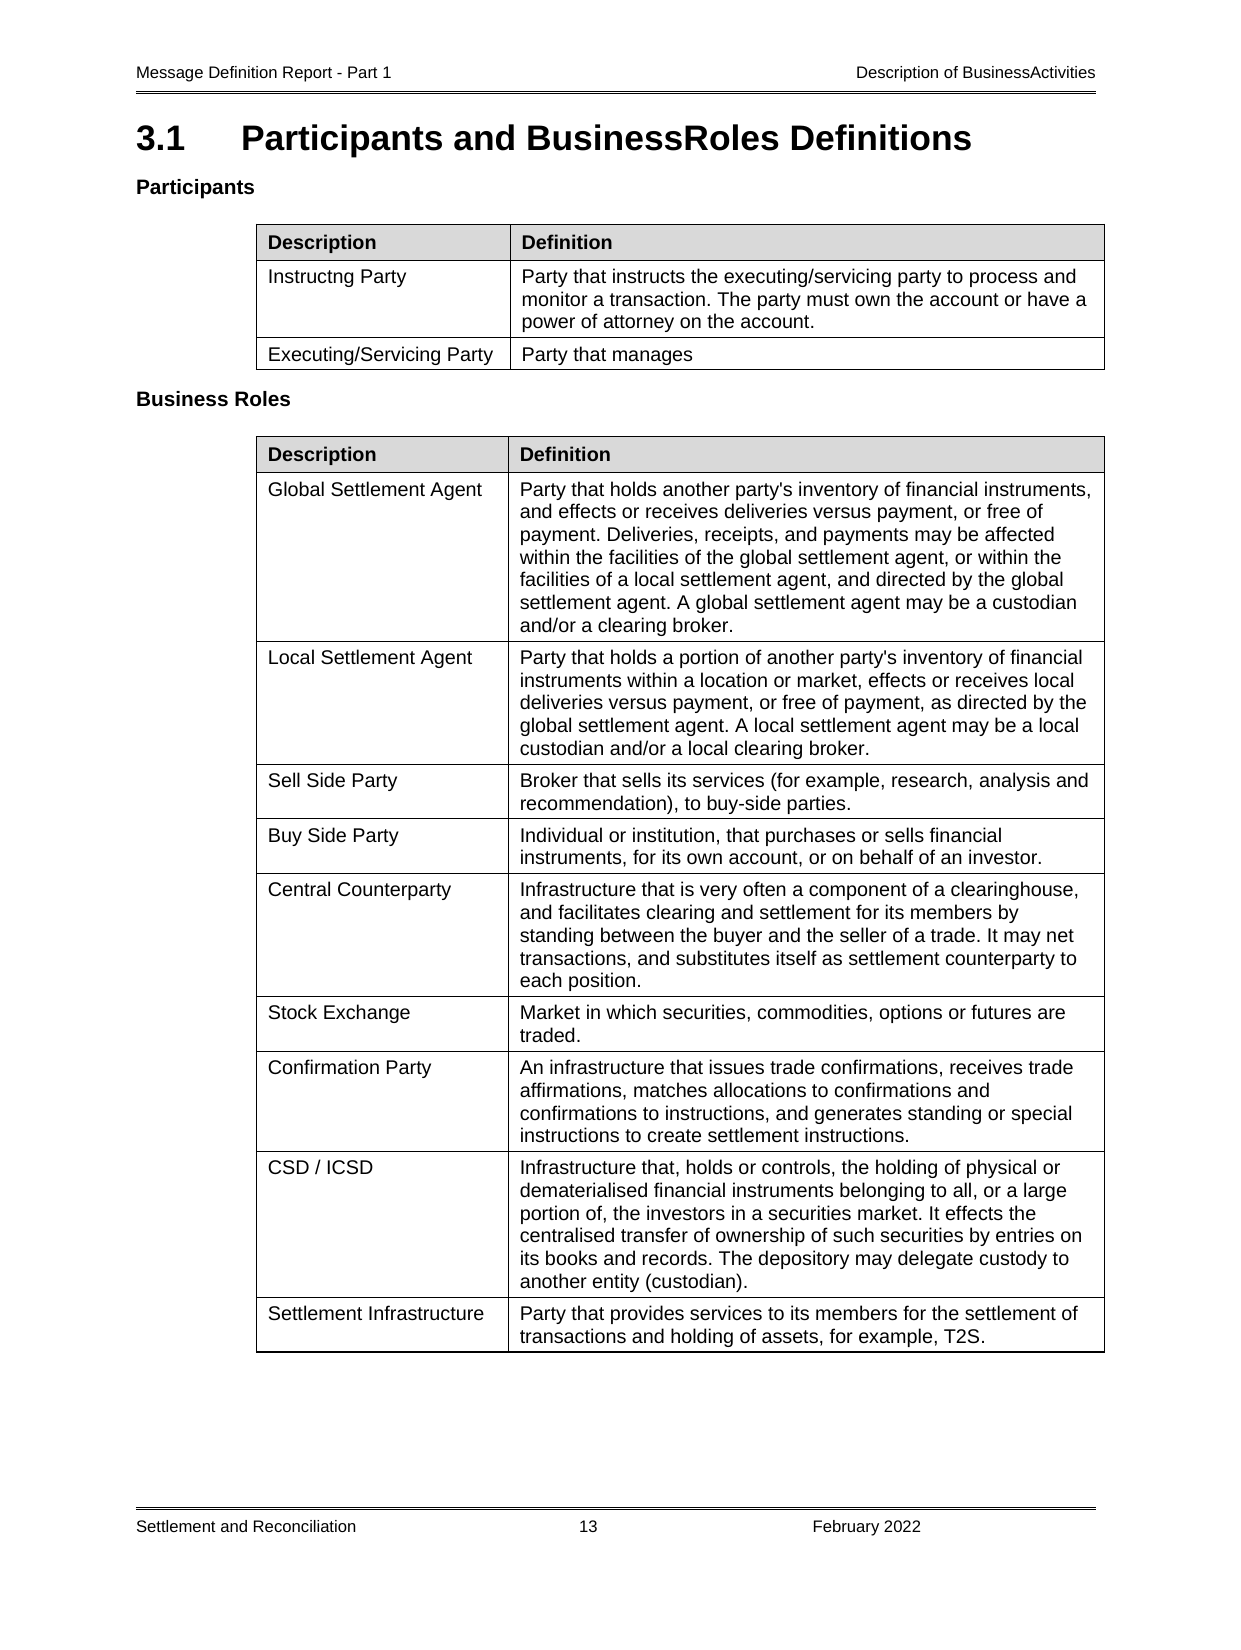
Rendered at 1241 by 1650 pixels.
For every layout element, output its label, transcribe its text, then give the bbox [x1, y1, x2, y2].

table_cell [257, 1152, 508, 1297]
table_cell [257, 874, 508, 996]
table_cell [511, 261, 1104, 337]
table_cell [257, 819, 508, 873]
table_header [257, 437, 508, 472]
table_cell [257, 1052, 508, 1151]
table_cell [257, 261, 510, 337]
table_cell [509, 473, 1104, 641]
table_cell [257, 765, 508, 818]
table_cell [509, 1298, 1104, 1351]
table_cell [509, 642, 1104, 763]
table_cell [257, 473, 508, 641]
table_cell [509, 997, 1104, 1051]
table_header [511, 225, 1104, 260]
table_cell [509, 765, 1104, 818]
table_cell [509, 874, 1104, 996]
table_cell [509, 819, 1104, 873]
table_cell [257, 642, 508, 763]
text Business Roles [136, 387, 1104, 411]
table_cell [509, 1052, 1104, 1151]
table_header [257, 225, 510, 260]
subtitle Participants and BusinessRoles Definitions [136, 117, 1104, 158]
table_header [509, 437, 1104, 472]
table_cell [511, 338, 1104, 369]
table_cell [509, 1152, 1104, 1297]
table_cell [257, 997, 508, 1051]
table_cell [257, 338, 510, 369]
text Participants [136, 174, 1104, 198]
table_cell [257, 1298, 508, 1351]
